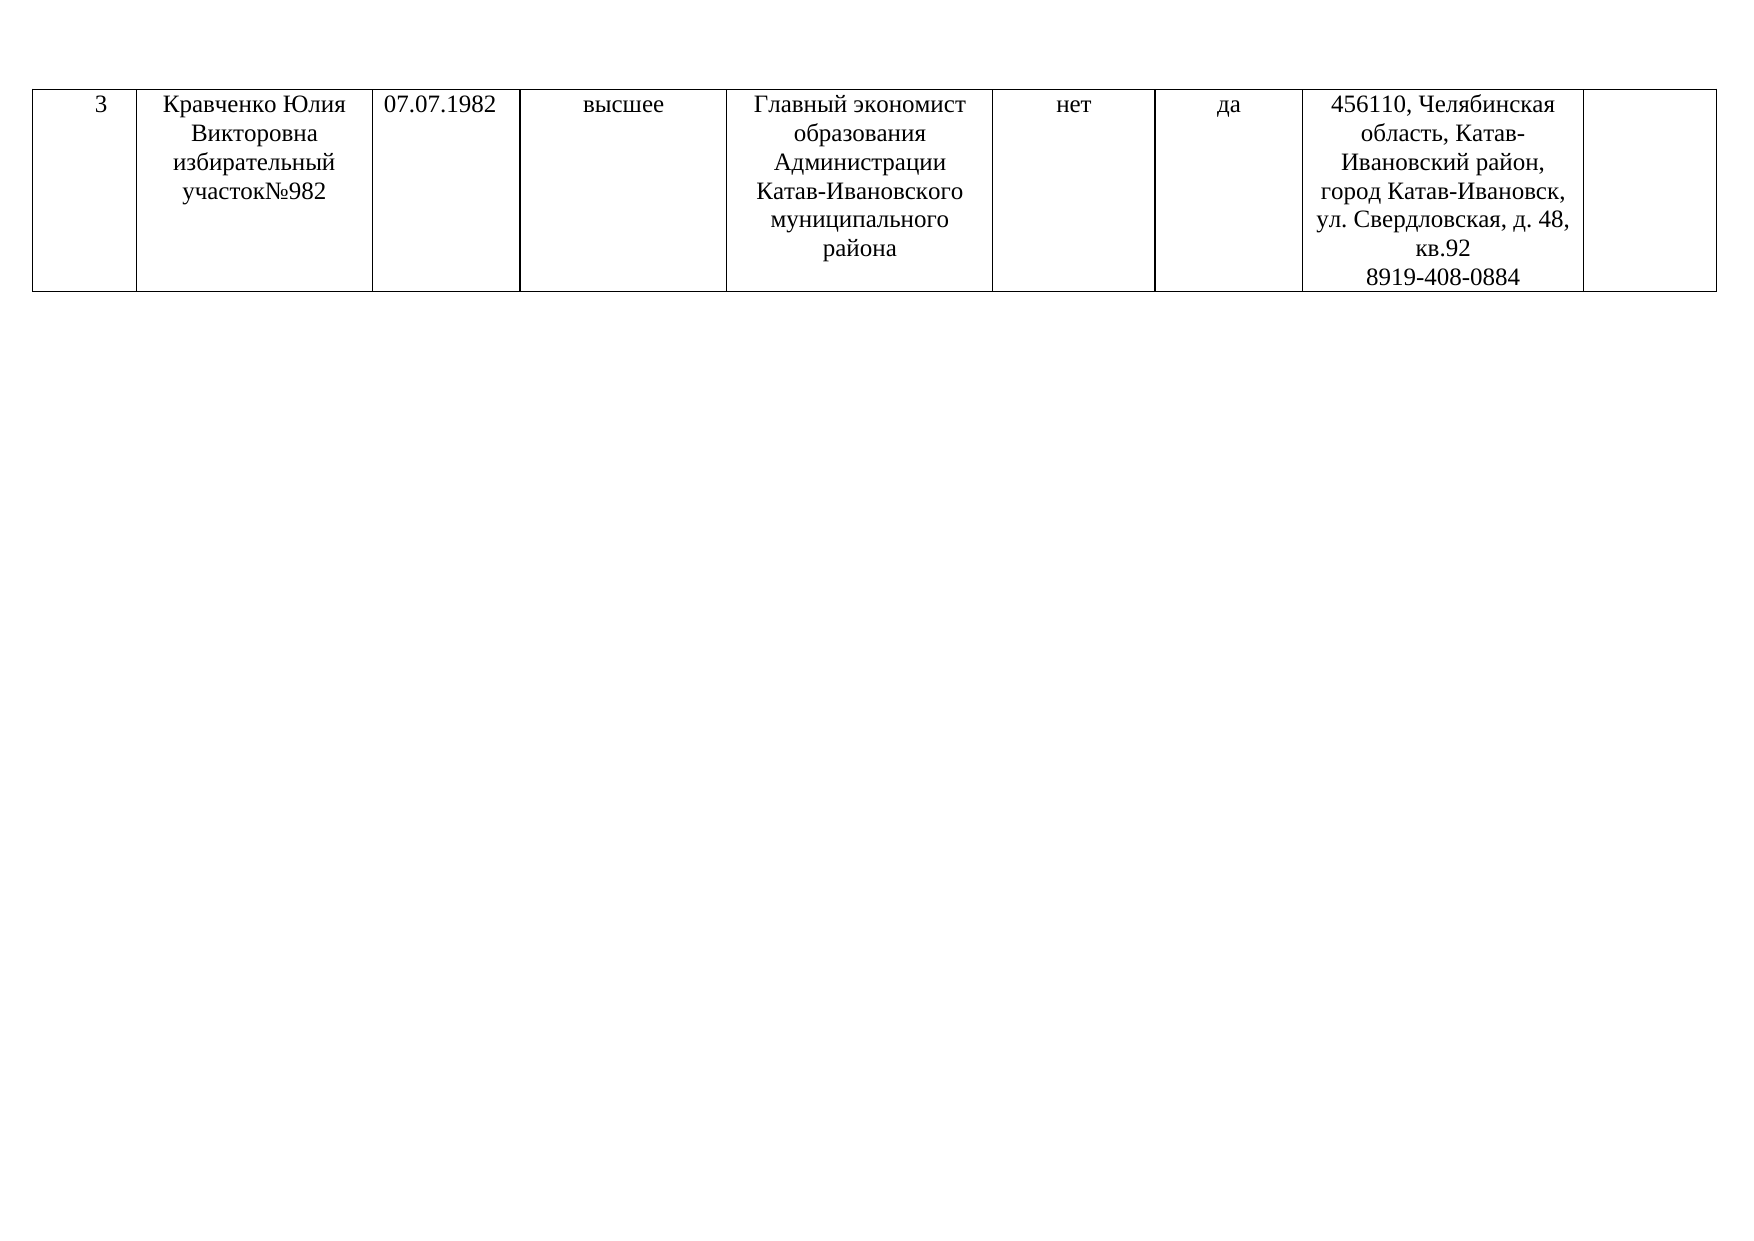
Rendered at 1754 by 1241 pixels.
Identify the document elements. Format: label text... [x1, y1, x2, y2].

table_cell 07.07.1982 [373, 90, 519, 291]
table_cell нет [993, 90, 1154, 291]
table_cell [1584, 90, 1716, 291]
table_cell Кравченко Юлия Викторовна избирательный участок№982 [137, 90, 372, 291]
table_cell Главный экономист образования Администрации Катав-Ивановского муниципального района [727, 90, 992, 291]
table_cell 3 [33, 90, 136, 291]
table_cell 456110, Челябинская область, Катав-Ивановский район, город Катав-Ивановск, ул. Свердловская, д. 48, кв.92 8919-408-0884 [1303, 90, 1583, 291]
table_cell да [1156, 90, 1302, 291]
table_cell высшее [521, 90, 726, 291]
